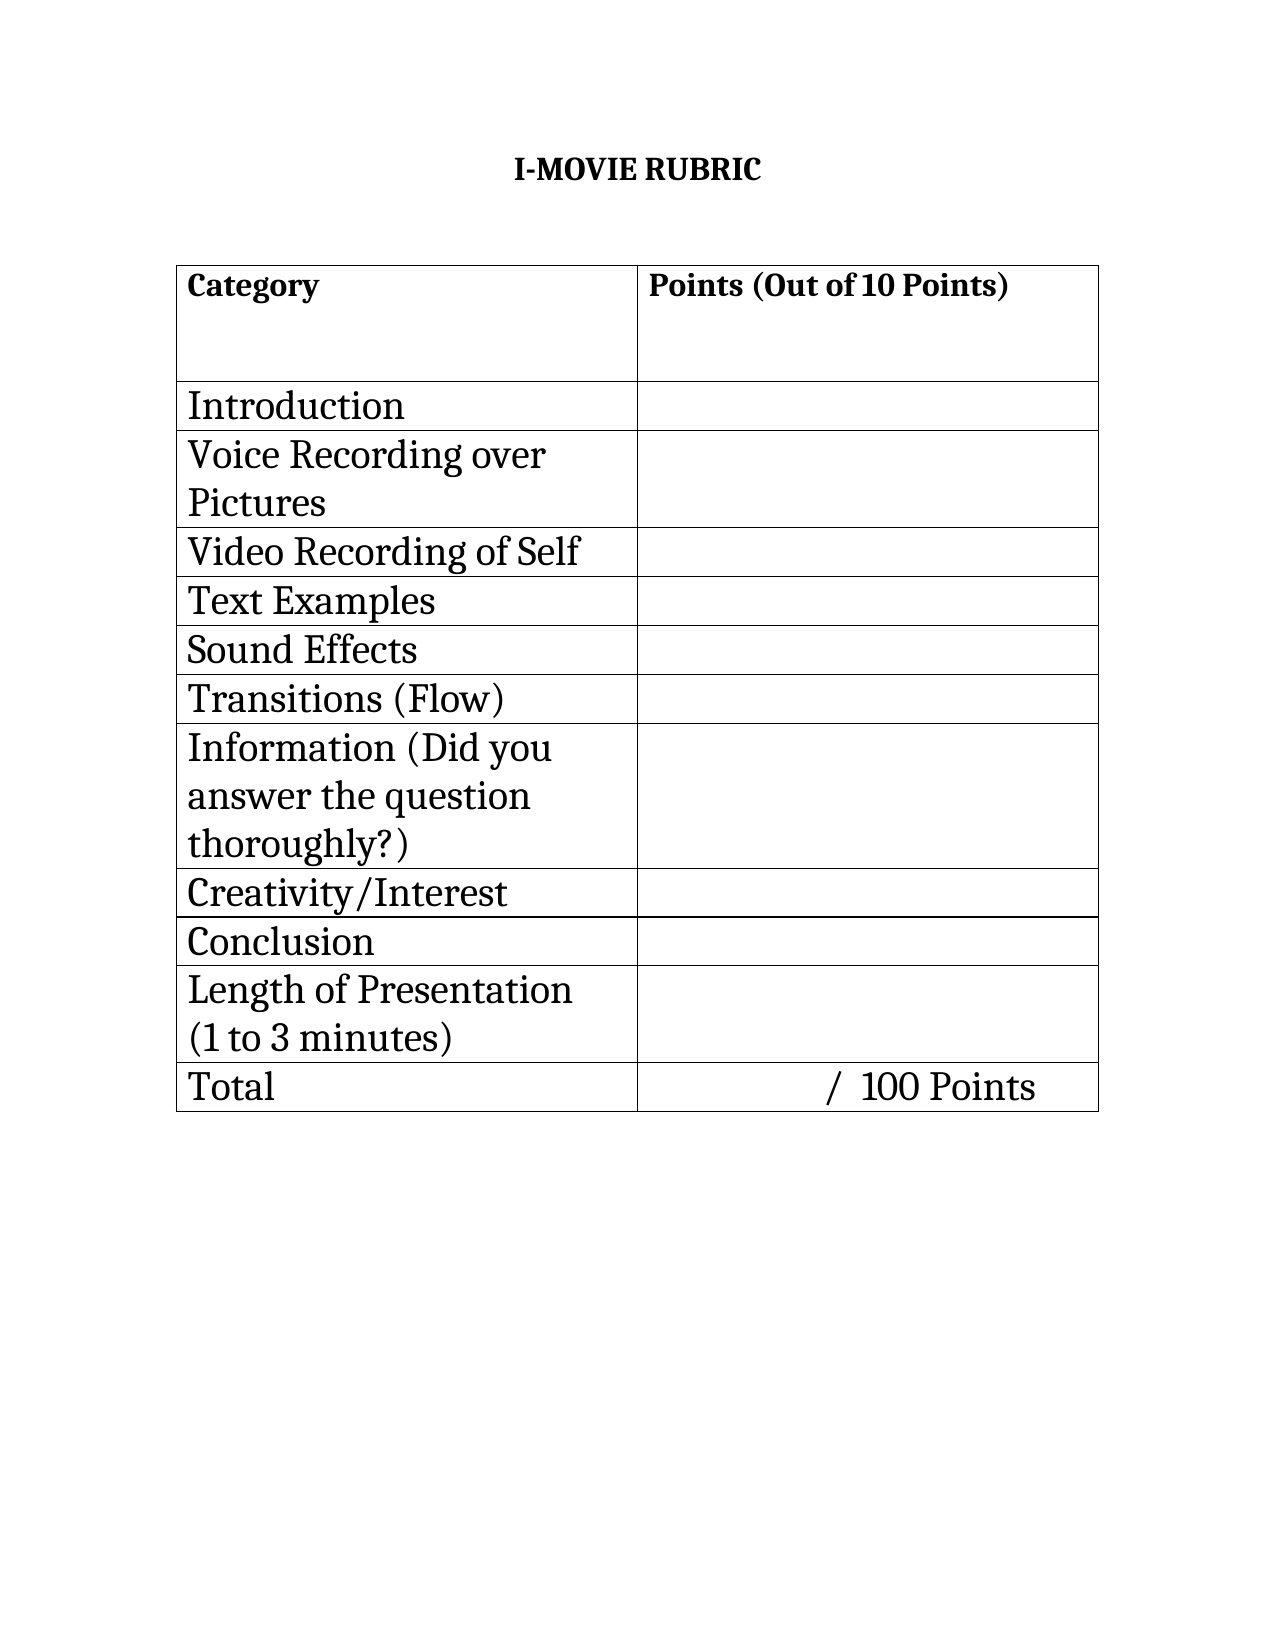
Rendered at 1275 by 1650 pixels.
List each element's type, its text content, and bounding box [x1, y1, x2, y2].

text I-MOVIE RUBRIC [187, 150, 1087, 188]
table_cell Length of Presentation (1 to 3 minutes) [177, 966, 637, 1062]
table_cell Text Examples [177, 577, 637, 625]
table_cell Total [177, 1063, 637, 1111]
table_cell Voice Recording over Pictures [177, 431, 637, 527]
table_cell Sound Effects [177, 626, 637, 674]
table_cell [638, 528, 1098, 576]
table_cell [638, 966, 1098, 1062]
table_cell Creativity/Interest [177, 869, 637, 916]
table_cell [638, 918, 1098, 965]
table_cell / 100 Points [638, 1063, 1098, 1111]
table_cell [638, 869, 1098, 916]
table_cell Information (Did you answer the question thoroughly?) [177, 724, 637, 867]
table_cell Introduction [177, 382, 637, 430]
table_cell [638, 724, 1098, 867]
table_cell [638, 382, 1098, 430]
table_header Category [177, 266, 637, 381]
table_cell Video Recording of Self [177, 528, 637, 576]
table_cell [638, 577, 1098, 625]
table_cell Transitions (Flow) [177, 675, 637, 723]
table_header Points (Out of 10 Points) [638, 266, 1098, 381]
table_cell [638, 675, 1098, 723]
table_cell Conclusion [177, 918, 637, 965]
table_cell [638, 626, 1098, 674]
table_cell [638, 431, 1098, 527]
